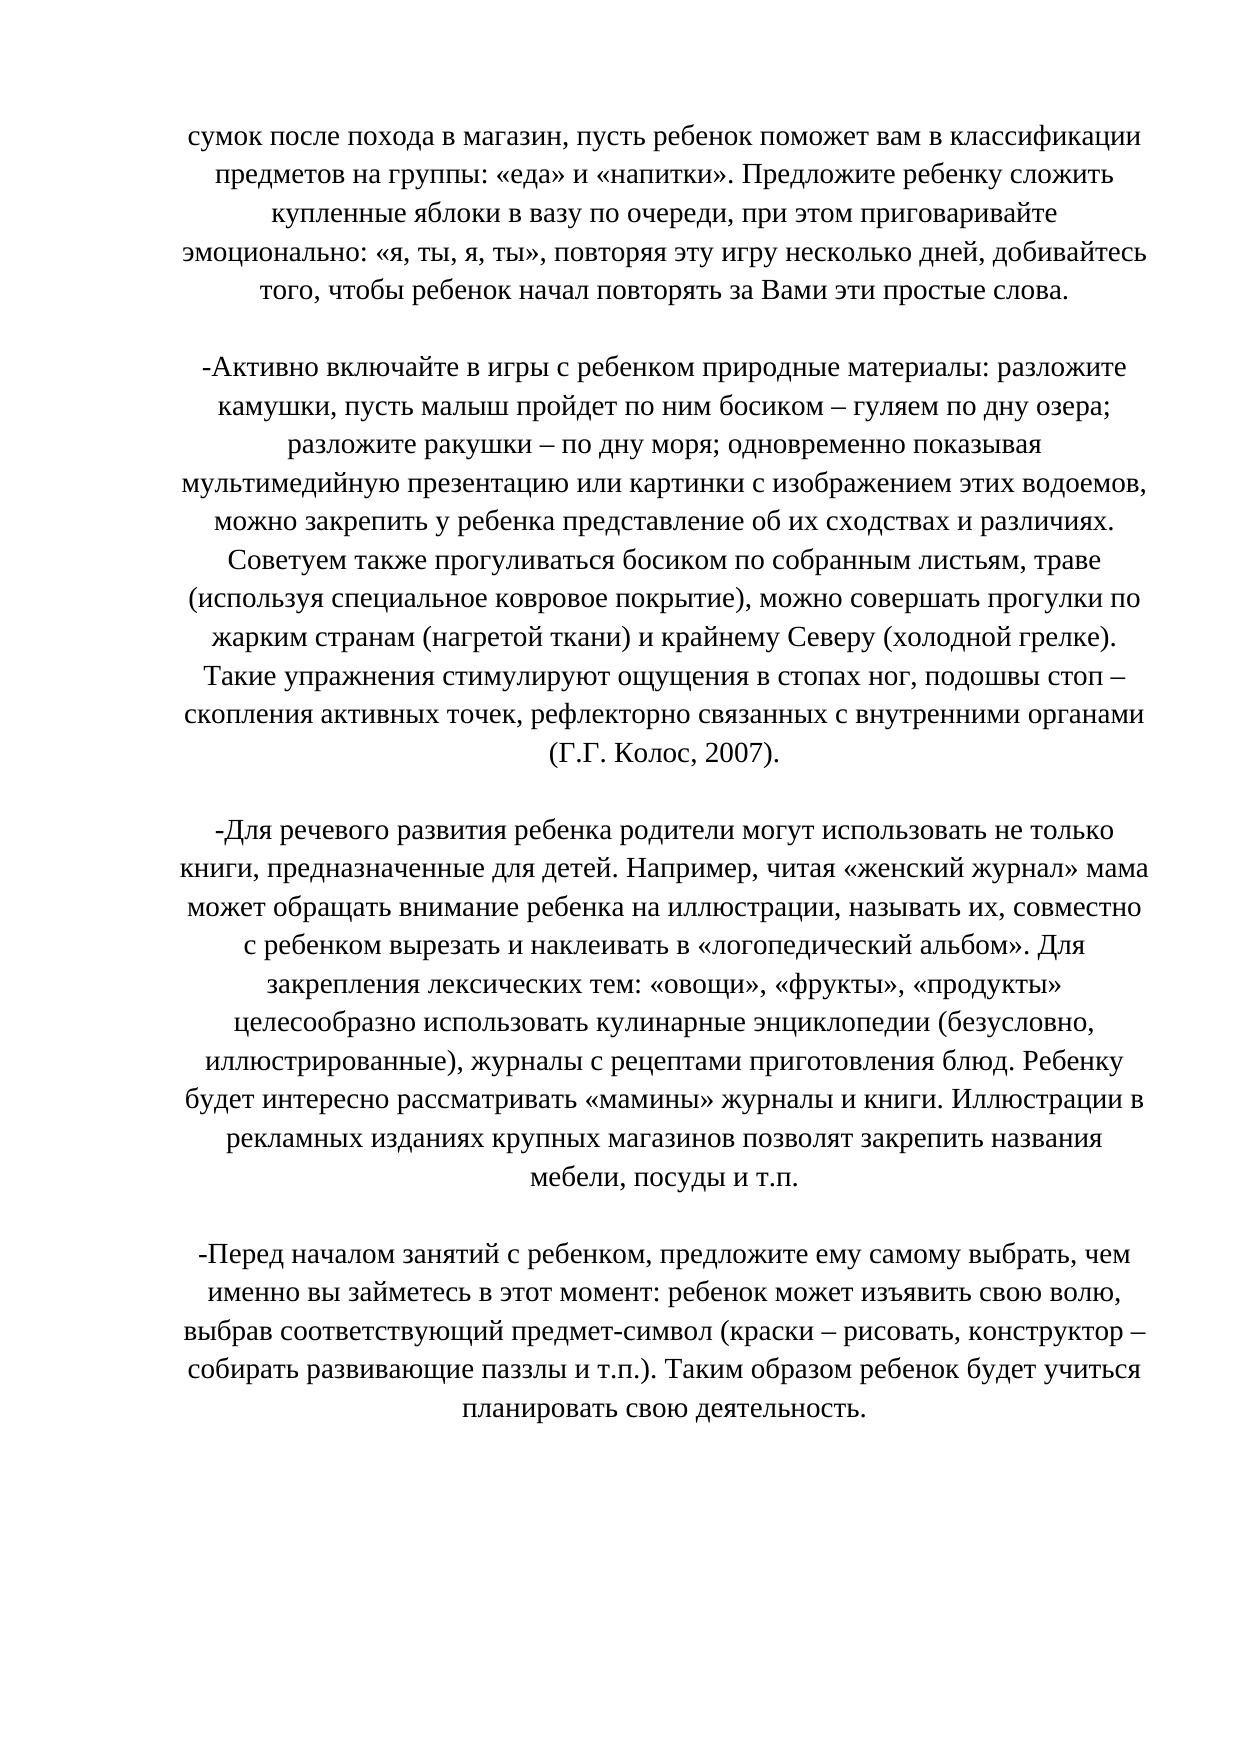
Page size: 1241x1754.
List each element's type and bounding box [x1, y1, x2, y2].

text [177, 118, 1152, 1456]
